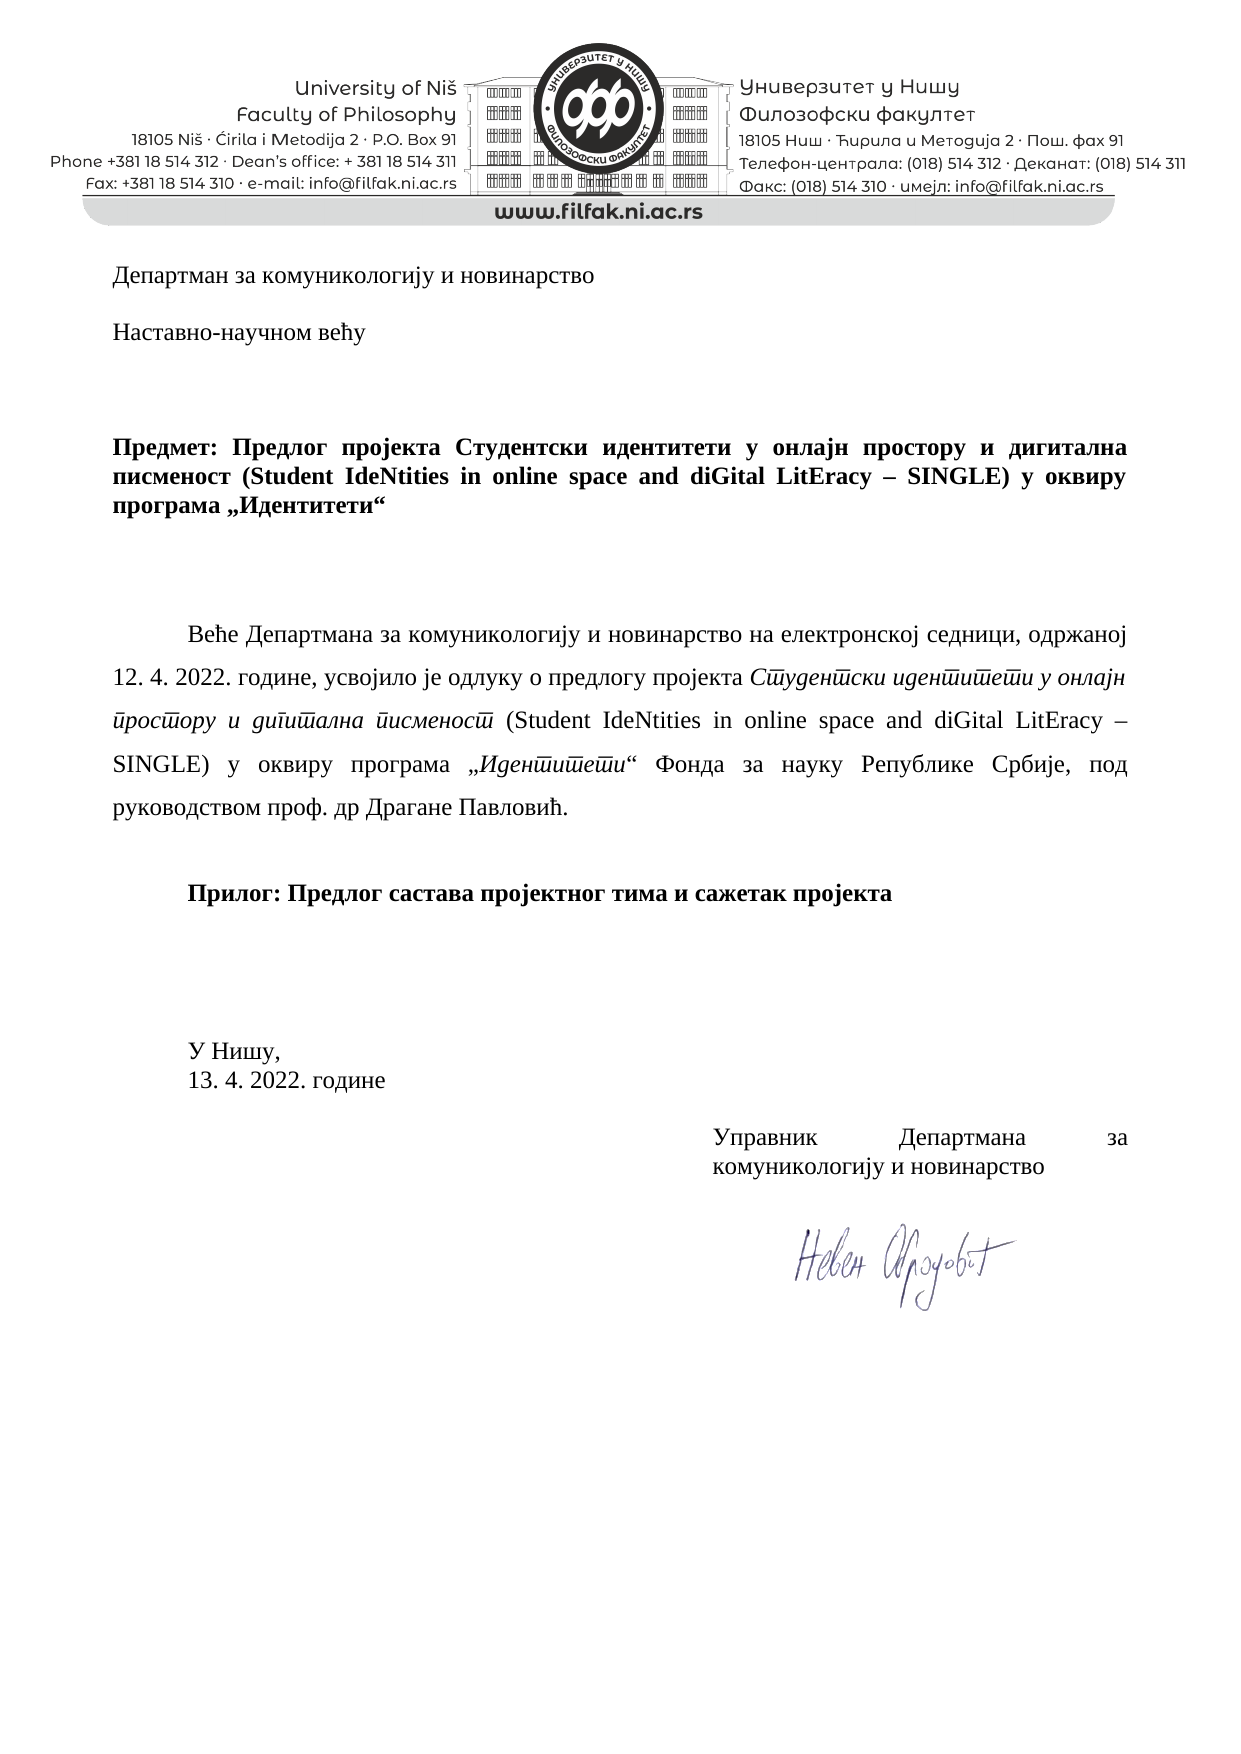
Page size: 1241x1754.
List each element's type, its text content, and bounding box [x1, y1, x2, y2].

text Прилог: Предлог састава пројектног тима и сажетак пројекта [112, 878, 1128, 907]
text Веће Департмана за комуникологију и новинарство на електронској седници, одржаној 12. 4. 2022. године, усвојило је одлуку o предлогу пројекта Студентски идентитети у онлајн простору и дигитална писменост (Student IdeNtities in online space and diGital LitEracy – SINGLE) у оквиру програма „Идентитети“ Фонда за науку Републике Србије, под руководством проф. др Драгане Павловић. [112, 619, 1128, 821]
text 13. 4. 2022. године [112, 1065, 1128, 1094]
text У Нишу, [112, 1036, 1128, 1065]
picture [787, 1222, 1028, 1312]
text Наставно-научном већу [112, 317, 1128, 346]
picture [29, 41, 1211, 227]
text Предмет: Предлог пројекта Студентски идентитети у онлајн простору и дигитална писменост (Student IdeNtities in online space and diGital LitEracy – SINGLE) у оквиру програма „Идентитети“ [112, 432, 1128, 519]
text Департман за комуникологију и новинарство [112, 260, 1128, 289]
text Управник Департмана за комуникологију и новинарство [712, 1122, 1128, 1180]
